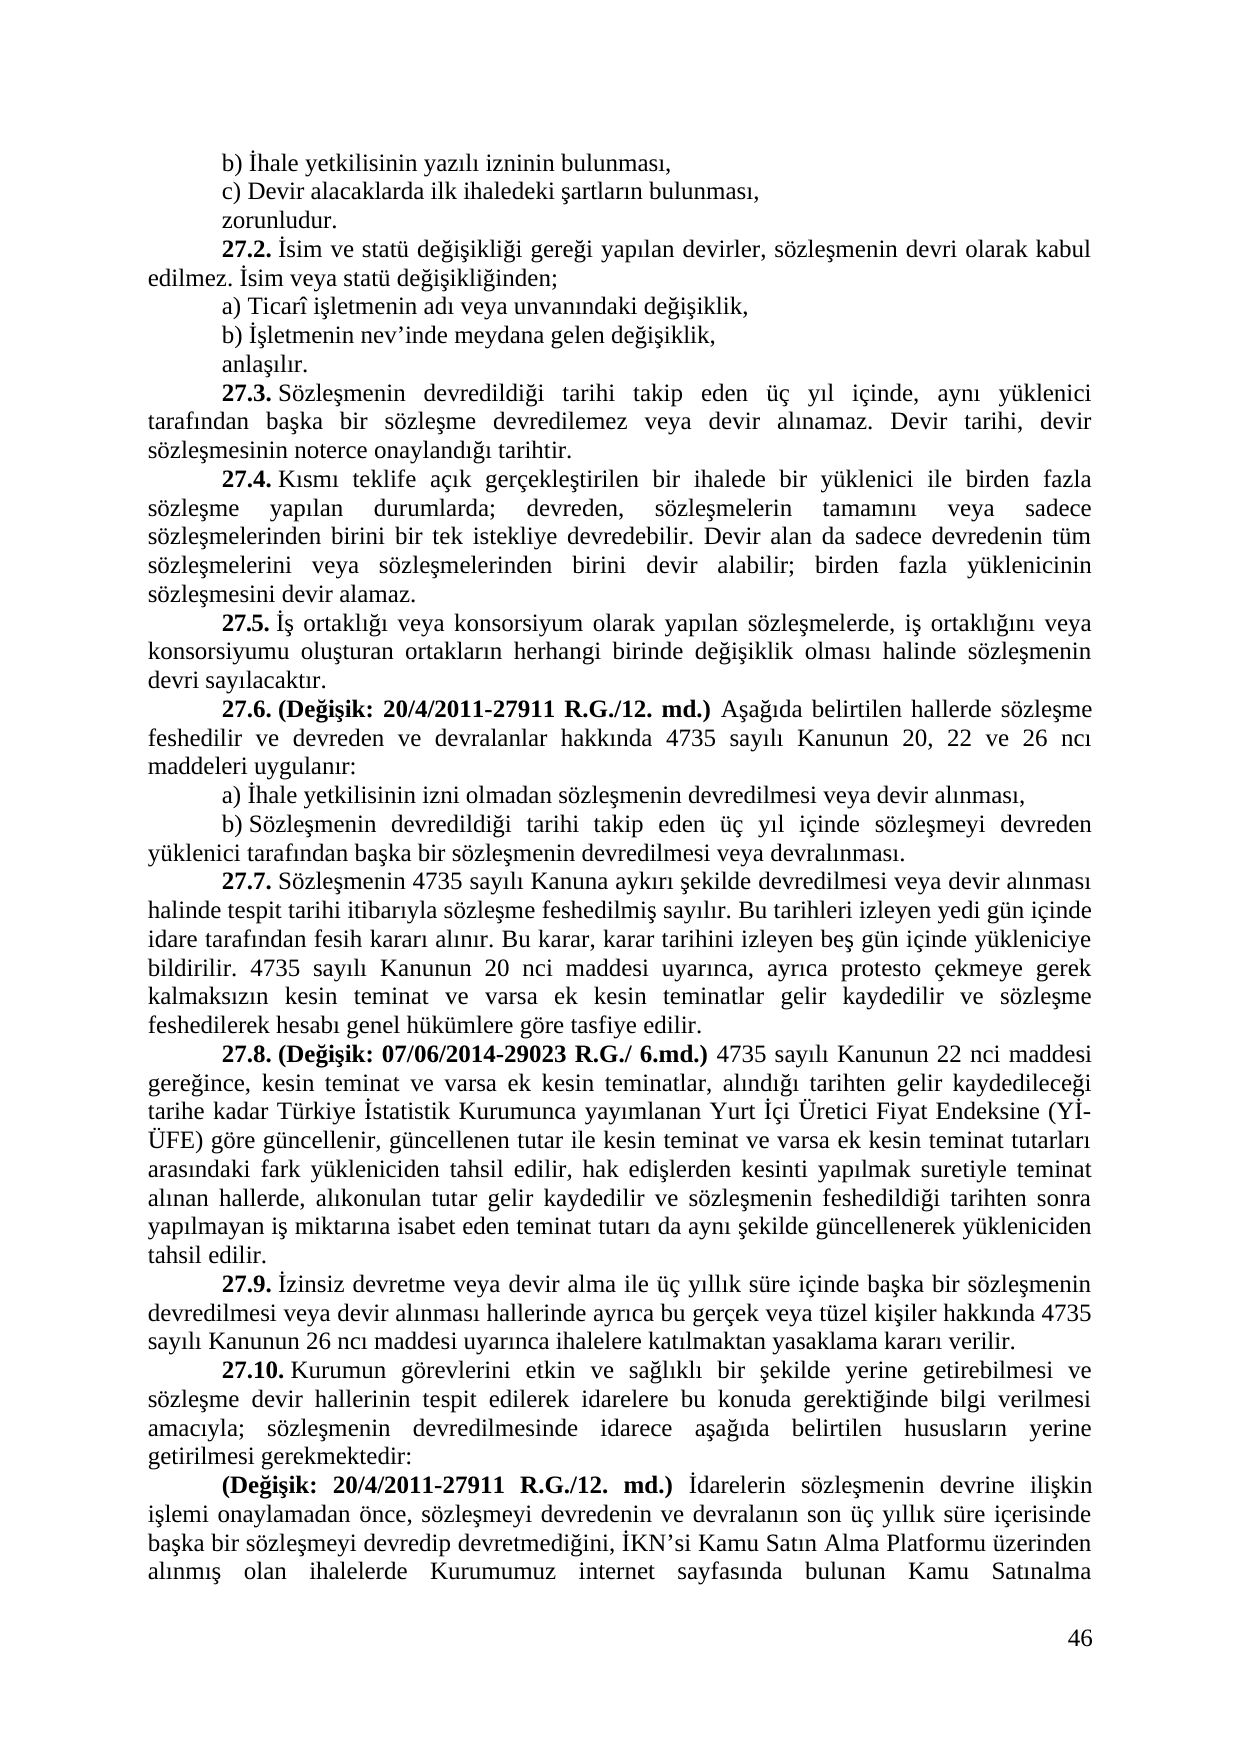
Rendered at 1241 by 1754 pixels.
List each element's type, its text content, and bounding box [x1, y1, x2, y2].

text b) İhale yetkilisinin yazılı izninin bulunması, [148, 148, 1092, 176]
text 27.3. Sözleşmenin devredildiği tarihi takip eden üç yıl içinde, aynı yüklenici tarafından başka bir sözleşme devredilemez veya devir alınamaz. Devir tarihi, devir sözleşmesinin noterce onaylandığı tarihtir. [148, 378, 1092, 464]
text 27.4. Kısmı teklife açık gerçekleştirilen bir ihalede bir yüklenici ile birden fazla sözleşme yapılan durumlarda; devreden, sözleşmelerin tamamını veya sadece sözleşmelerinden birini bir tek istekliye devredebilir. Devir alan da sadece devredenin tüm sözleşmelerini veya sözleşmelerinden birini devir alabilir; birden fazla yüklenicinin sözleşmesini devir alamaz. [148, 464, 1092, 608]
text 27.10. Kurumun görevlerini etkin ve sağlıklı bir şekilde yerine getirebilmesi ve sözleşme devir hallerinin tespit edilerek idarelere bu konuda gerektiğinde bilgi verilmesi amacıyla; sözleşmenin devredilmesinde idarece aşağıda belirtilen hususların yerine getirilmesi gerekmektedir: [148, 1355, 1092, 1470]
text b) İşletmenin nev’inde meydana gelen değişiklik, [148, 320, 1092, 349]
text a) Ticarî işletmenin adı veya unvanındaki değişiklik, [148, 291, 1092, 320]
text 27.8. (Değişik: 07/06/2014-29023 R.G./ 6.md.) 4735 sayılı Kanunun 22 nci maddesi gereğince, kesin teminat ve varsa ek kesin teminatlar, alındığı tarihten gelir kaydedileceği tarihe kadar Türkiye İstatistik Kurumunca yayımlanan Yurt İçi Üretici Fiyat Endeksine (Yİ-ÜFE) göre güncellenir, güncellenen tutar ile kesin teminat ve varsa ek kesin teminat tutarları arasındaki fark yükleniciden tahsil edilir, hak edişlerden kesinti yapılmak suretiyle teminat alınan hallerde, alıkonulan tutar gelir kaydedilir ve sözleşmenin feshedildiği tarihten sonra yapılmayan iş miktarına isabet eden teminat tutarı da aynı şekilde güncellenerek yükleniciden tahsil edilir. [148, 1039, 1092, 1269]
text zorunludur. [148, 205, 1092, 234]
text anlaşılır. [148, 349, 1092, 378]
text 27.2. İsim ve statü değişikliği gereği yapılan devirler, sözleşmenin devri olarak kabul edilmez. İsim veya statü değişikliğinden; [148, 234, 1092, 291]
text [148, 1470, 1092, 1585]
text c) Devir alacaklarda ilk ihaledeki şartların bulunması, [148, 176, 1092, 205]
text 27.5. İş ortaklığı veya konsorsiyum olarak yapılan sözleşmelerde, iş ortaklığını veya konsorsiyumu oluşturan ortakların herhangi birinde değişiklik olması halinde sözleşmenin devri sayılacaktır. [148, 608, 1092, 694]
text a) İhale yetkilisinin izni olmadan sözleşmenin devredilmesi veya devir alınması, [148, 780, 1092, 809]
text 27.7. Sözleşmenin 4735 sayılı Kanuna aykırı şekilde devredilmesi veya devir alınması halinde tespit tarihi itibarıyla sözleşme feshedilmiş sayılır. Bu tarihleri izleyen yedi gün içinde idare tarafından fesih kararı alınır. Bu karar, karar tarihini izleyen beş gün içinde yükleniciye bildirilir. 4735 sayılı Kanunun 20 nci maddesi uyarınca, ayrıca protesto çekmeye gerek kalmaksızın kesin teminat ve varsa ek kesin teminatlar gelir kaydedilir ve sözleşme feshedilerek hesabı genel hükümlere göre tasfiye edilir. [148, 866, 1092, 1039]
text 27.6. (Değişik: 20/4/2011-27911 R.G./12. md.) Aşağıda belirtilen hallerde sözleşme feshedilir ve devreden ve devralanlar hakkında 4735 sayılı Kanunun 20, 22 ve 26 ncı maddeleri uygulanır: [148, 694, 1092, 780]
text b) Sözleşmenin devredildiği tarihi takip eden üç yıl içinde sözleşmeyi devreden yüklenici tarafından başka bir sözleşmenin devredilmesi veya devralınması. [148, 809, 1092, 866]
text 27.9. İzinsiz devretme veya devir alma ile üç yıllık süre içinde başka bir sözleşmenin devredilmesi veya devir alınması hallerinde ayrıca bu gerçek veya tüzel kişiler hakkında 4735 sayılı Kanunun 26 ncı maddesi uyarınca ihalelere katılmaktan yasaklama kararı verilir. [148, 1269, 1092, 1355]
